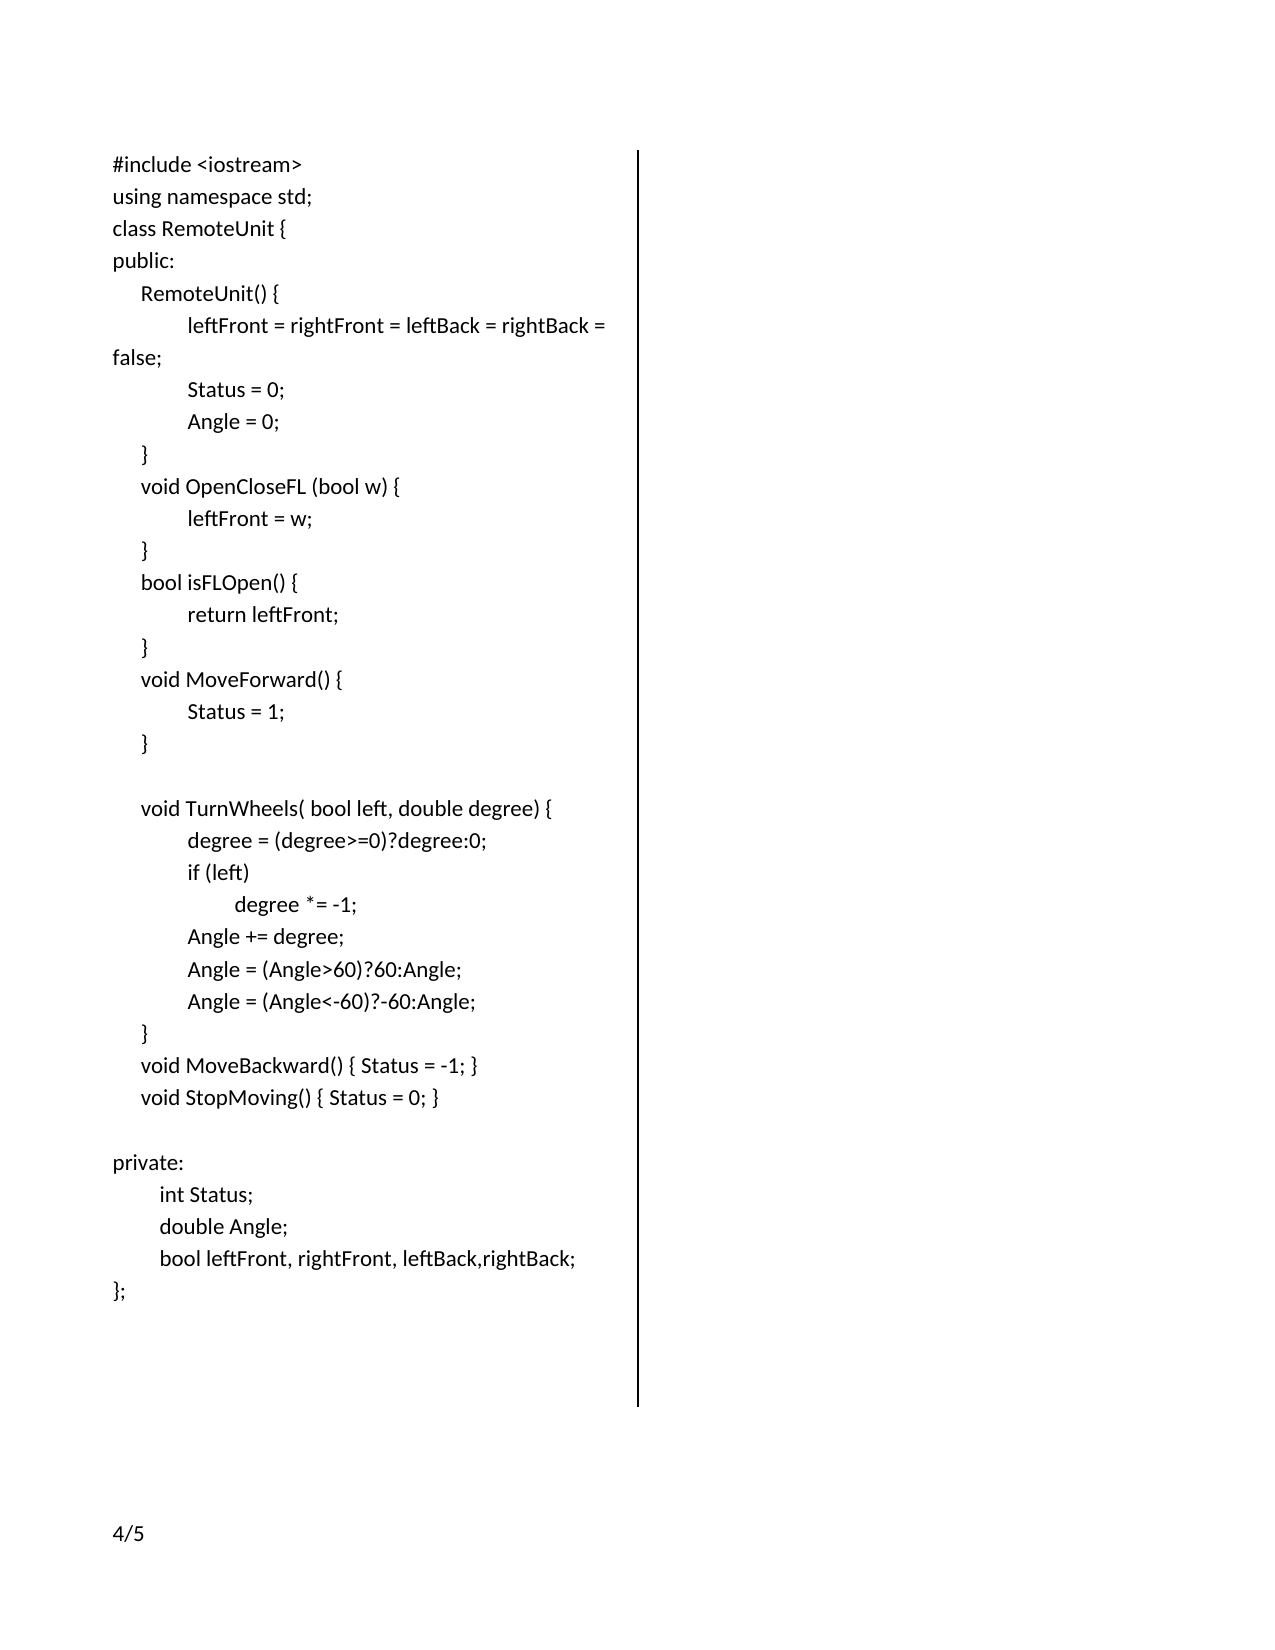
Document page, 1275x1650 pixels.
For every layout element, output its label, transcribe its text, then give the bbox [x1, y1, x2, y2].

text private: [112, 1148, 628, 1176]
text leftFront = w; [112, 504, 628, 532]
text void StopMoving() { Status = 0; } [112, 1083, 628, 1111]
text Status = 1; [112, 697, 628, 725]
text void TurnWheels( bool left, double degree) { [112, 794, 628, 822]
text Angle += degree; [112, 922, 628, 951]
text Angle = (Angle<-60)?-60:Angle; [112, 987, 628, 1015]
text } [112, 729, 628, 757]
text } [112, 536, 628, 564]
text Status = 0; [112, 375, 628, 403]
text RemoteUnit() { [112, 279, 628, 307]
text } [112, 1019, 628, 1047]
text degree *= -1; [112, 890, 628, 918]
text double Angle; [112, 1212, 628, 1240]
text degree = (degree>=0)?degree:0; [112, 826, 628, 854]
text } [112, 440, 628, 468]
text bool leftFront, rightFront, leftBack,rightBack; [112, 1244, 628, 1272]
text void OpenCloseFL (bool w) { [112, 472, 628, 500]
text } [112, 633, 628, 661]
text return leftFront; [112, 601, 628, 629]
text Angle = (Angle>60)?60:Angle; [112, 955, 628, 983]
text #include <iostream> [112, 150, 628, 178]
text void MoveBackward() { Status = -1; } [112, 1051, 628, 1079]
text leftFront = rightFront = leftBack = rightBack = false; [112, 311, 628, 371]
text void MoveForward() { [112, 665, 628, 693]
text int Status; [112, 1180, 628, 1208]
text class RemoteUnit { [112, 214, 628, 242]
text public: [112, 247, 628, 274]
text }; [112, 1277, 628, 1304]
text if (left) [112, 858, 628, 886]
text using namespace std; [112, 182, 628, 210]
text Angle = 0; [112, 407, 628, 436]
text bool isFLOpen() { [112, 568, 628, 596]
